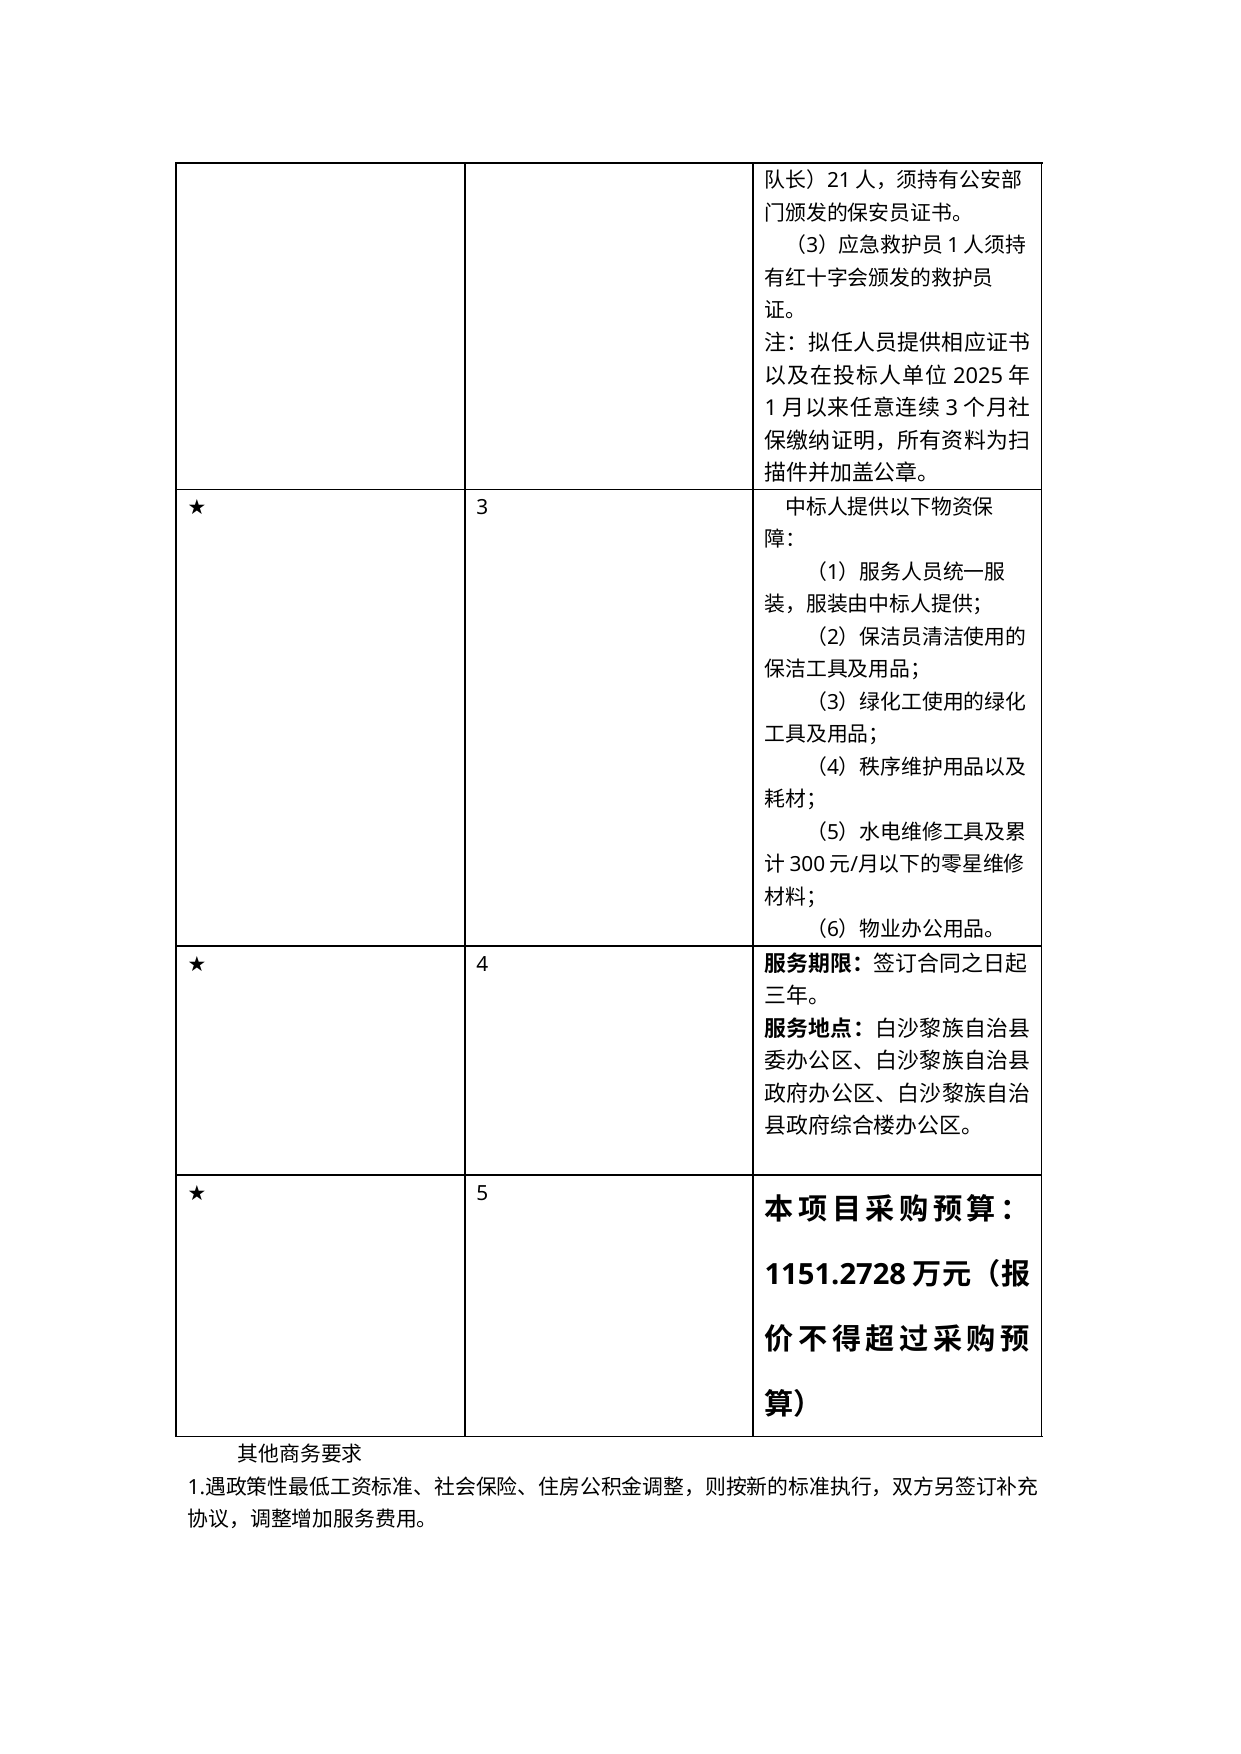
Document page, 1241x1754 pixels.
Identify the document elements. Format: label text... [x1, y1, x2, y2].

table_cell ★ [177, 947, 464, 1174]
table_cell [754, 164, 1041, 488]
table_cell 4 [466, 947, 752, 1174]
text 1.遇政策性最低工资标准、社会保险、住房公积金调整，则按新的标准执行，双方另签订补充协议，调整增加服务费用。 [187, 1470, 1053, 1535]
table_cell 本项目采购预算：1151.2728万元（报价不得超过采购预算） [754, 1176, 1041, 1436]
table_cell 中标人提供以下物资保障： （1）服务人员统一服装，服装由中标人提供； （2）保洁员清洁使用的保洁工具及用品； （3）绿化工使用的绿化工具及用品； （4）秩序维护用品以及耗材； （5）水电维修工具及累计300元/月以下的零星维修材料； （6）物业办公用品。 [754, 490, 1041, 945]
table_cell 服务期限：签订合同之日起三年。 服务地点：白沙黎族自治县委办公区、白沙黎族自治县政府办公区、白沙黎族自治县政府综合楼办公区。 [754, 947, 1041, 1174]
table_cell 5 [466, 1176, 752, 1436]
table_cell ★ [177, 1176, 464, 1436]
table_cell ★ [177, 164, 464, 488]
text 其他商务要求 [187, 1437, 1053, 1470]
table_cell 3 [466, 490, 752, 945]
table_cell 2 [466, 164, 752, 488]
table_cell ★ [177, 490, 464, 945]
